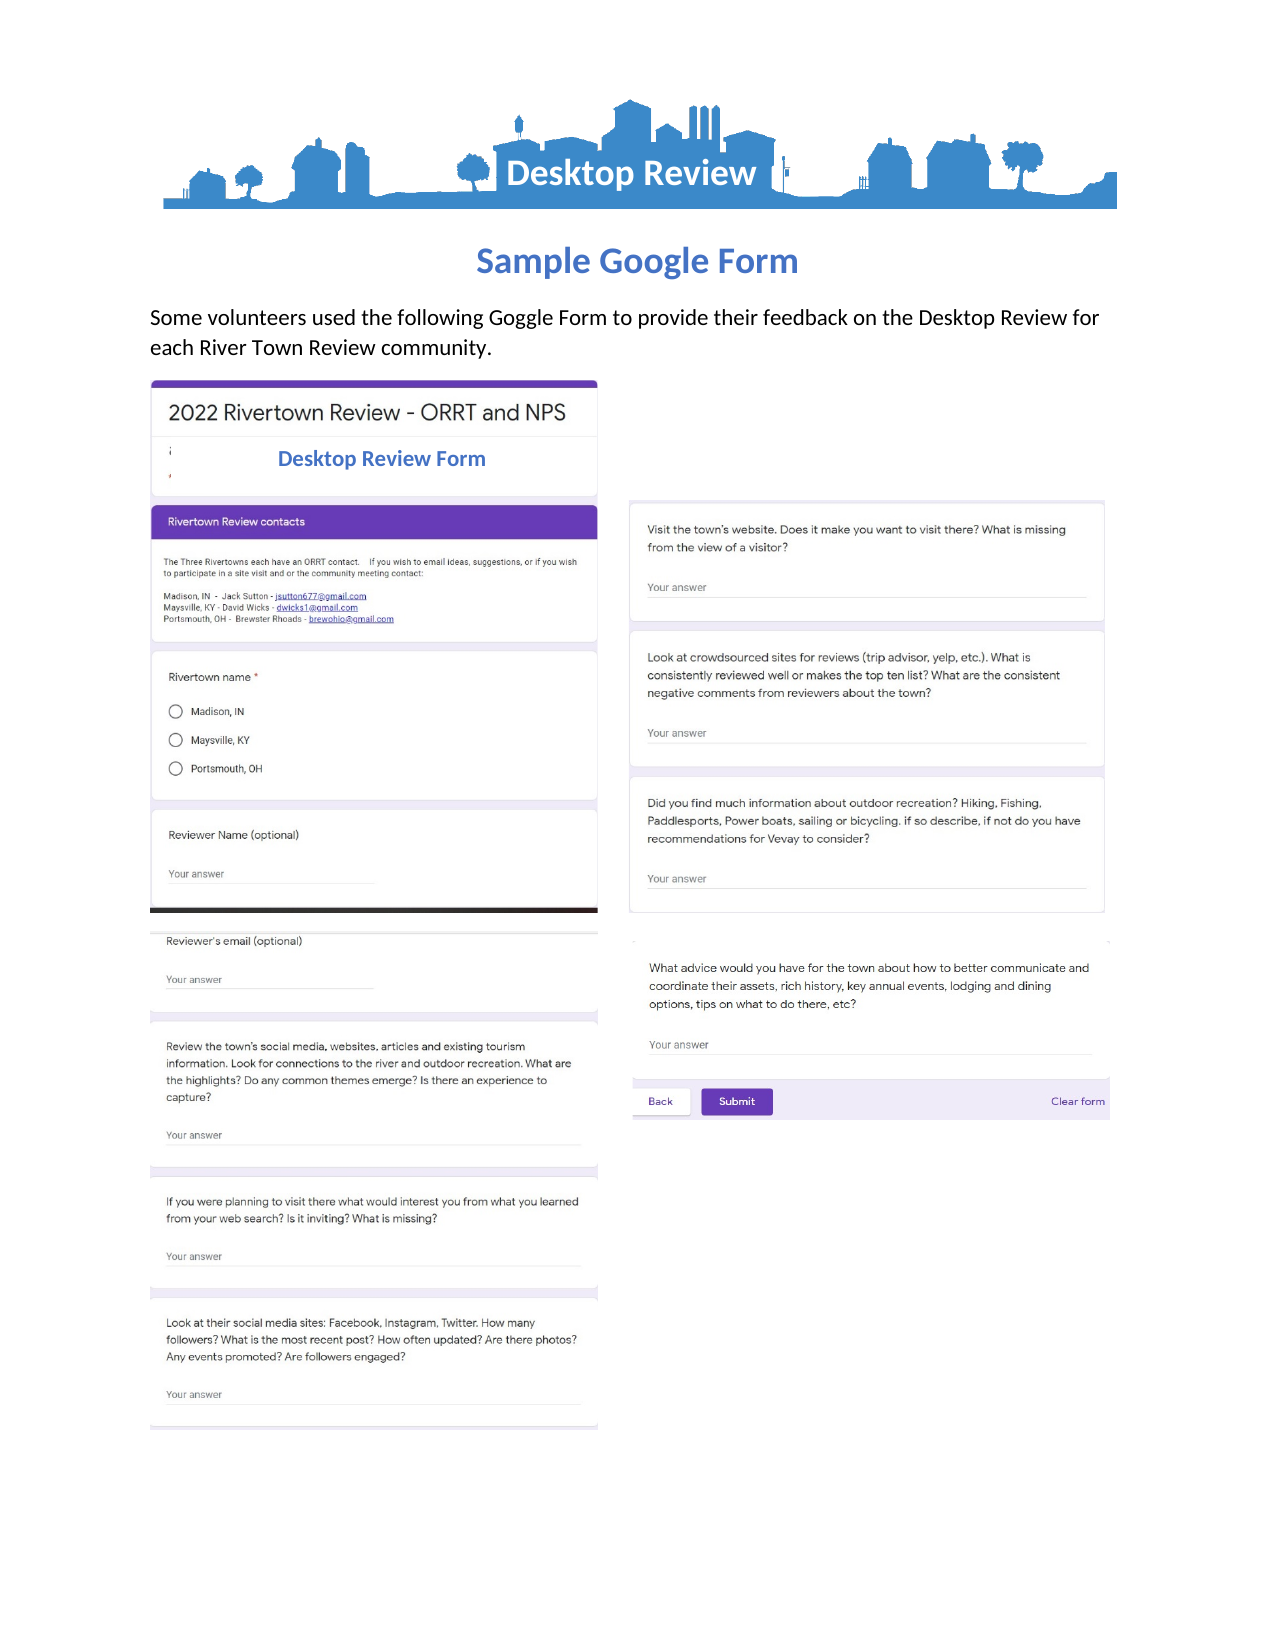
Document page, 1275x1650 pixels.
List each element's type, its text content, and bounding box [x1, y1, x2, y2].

text Sample Google Form [150, 237, 1125, 283]
text Some volunteers used the following Goggle Form to provide their feedback on the Desktop Review for each River Town Review community. [150, 303, 1125, 361]
picture [150, 931, 598, 1430]
picture [632, 941, 1110, 1120]
picture [628, 500, 1105, 913]
picture [150, 380, 598, 913]
picture [150, 90, 1125, 218]
